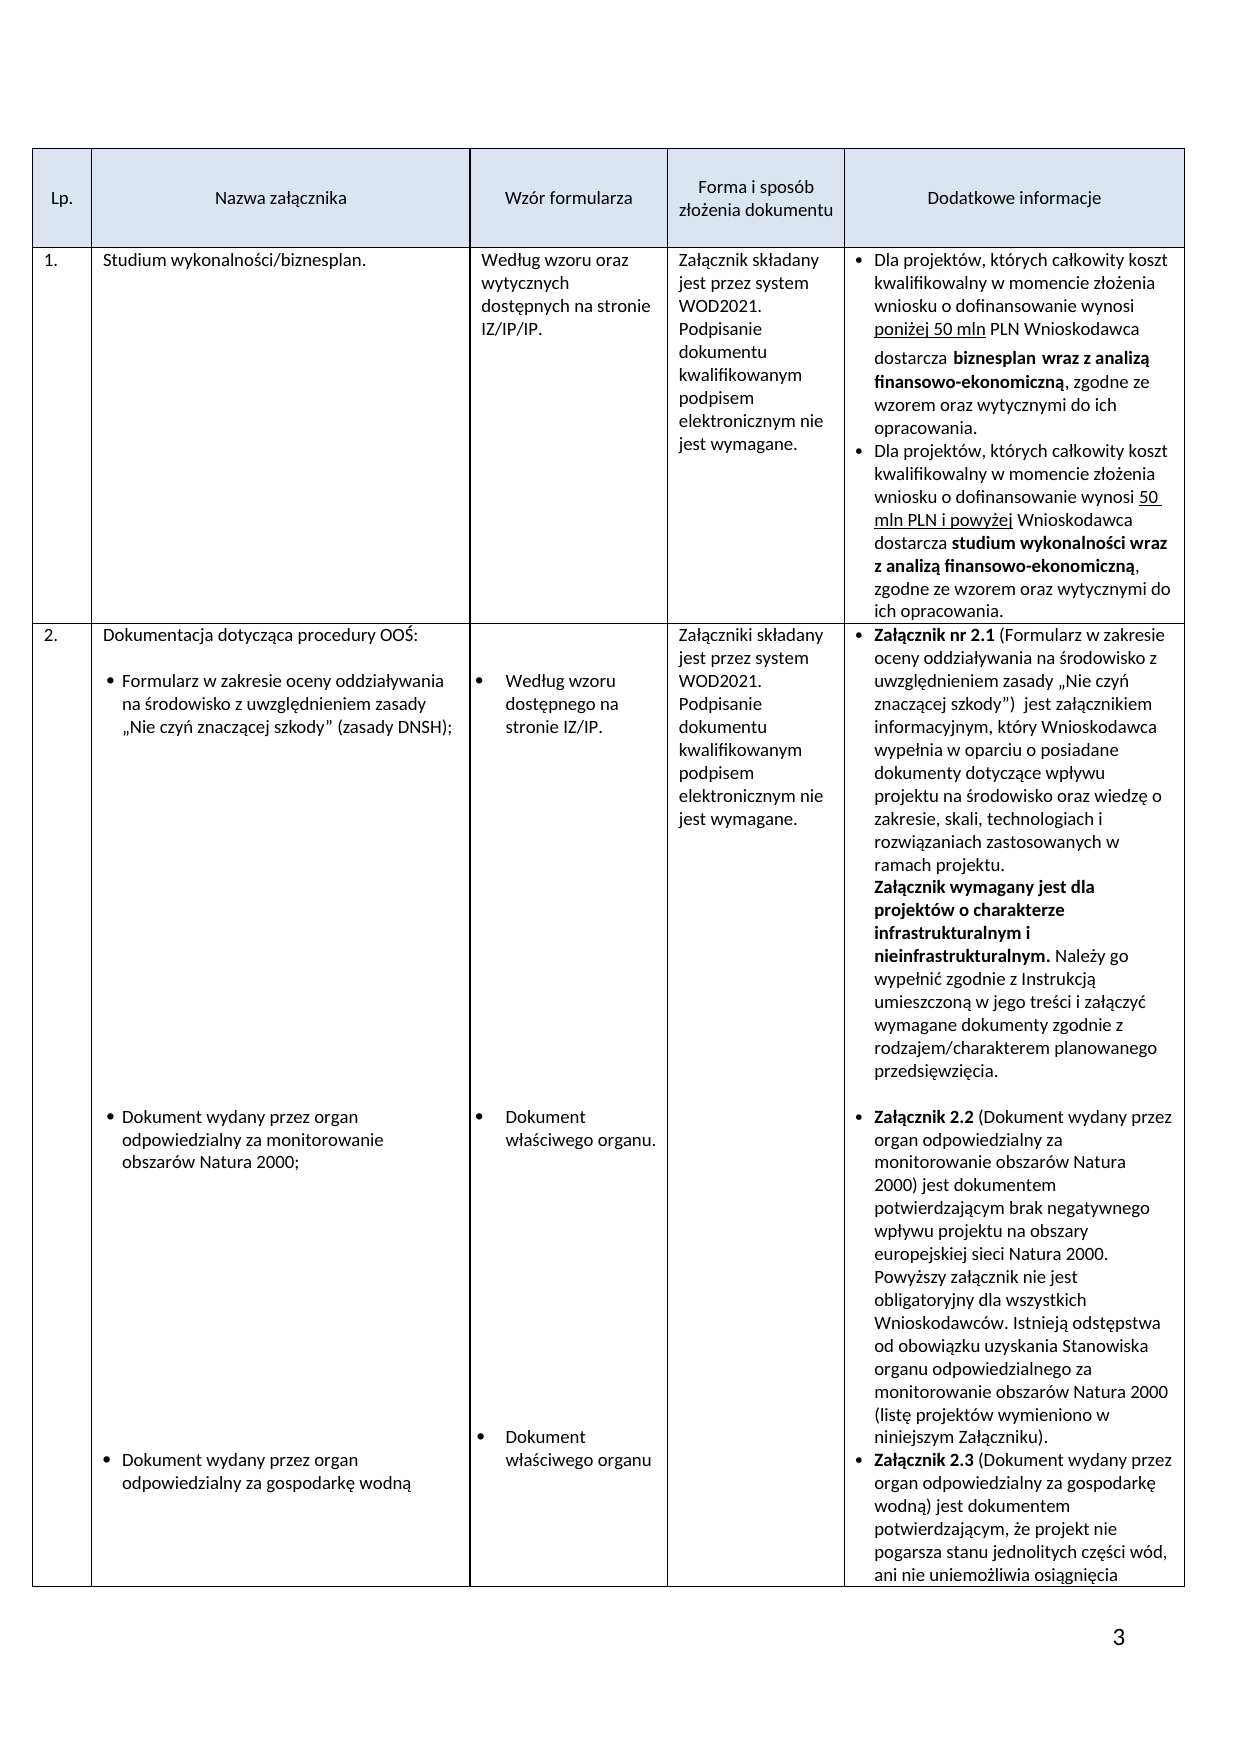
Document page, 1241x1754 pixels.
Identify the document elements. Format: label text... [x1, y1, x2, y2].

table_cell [92, 624, 469, 1586]
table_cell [471, 624, 667, 1586]
table_cell Forma i sposób złożenia dokumentu [668, 149, 844, 247]
table_cell Nazwa załącznika [92, 149, 469, 247]
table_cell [668, 624, 844, 1586]
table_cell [845, 624, 1184, 1586]
table_cell Według wzoru oraz wytycznych dostępnych na stronie IZ/IP/IP. [471, 248, 667, 623]
table_cell Dla projektów, których całkowity koszt kwalifikowalny w momencie złożenia wniosku o dofinansowanie wynosi poniżej 50 mln PLN Wnioskodawca dostarcza biznesplan wraz z analizą finansowo-ekonomiczną, zgodne ze wzorem oraz wytycznymi do ich opracowania. Dla projektów, których całkowity koszt kwalifikowalny w momencie złożenia wniosku o dofinansowanie wynosi 50 mln PLN i powyżej Wnioskodawca dostarcza studium wykonalności wraz z analizą finansowo-ekonomiczną, zgodne ze wzorem oraz wytycznymi do ich opracowania. [845, 248, 1184, 623]
table_cell Załącznik składany jest przez system WOD2021. Podpisanie dokumentu kwalifikowanym podpisem elektronicznym nie jest wymagane. [668, 248, 844, 623]
table_cell Dodatkowe informacje [845, 149, 1184, 247]
table_cell Lp. [33, 149, 91, 247]
table_cell 1. [33, 248, 91, 623]
table_cell Studium wykonalności/biznesplan. [92, 248, 469, 623]
table_cell 2. [33, 624, 91, 1586]
table_cell Wzór formularza [471, 149, 667, 247]
